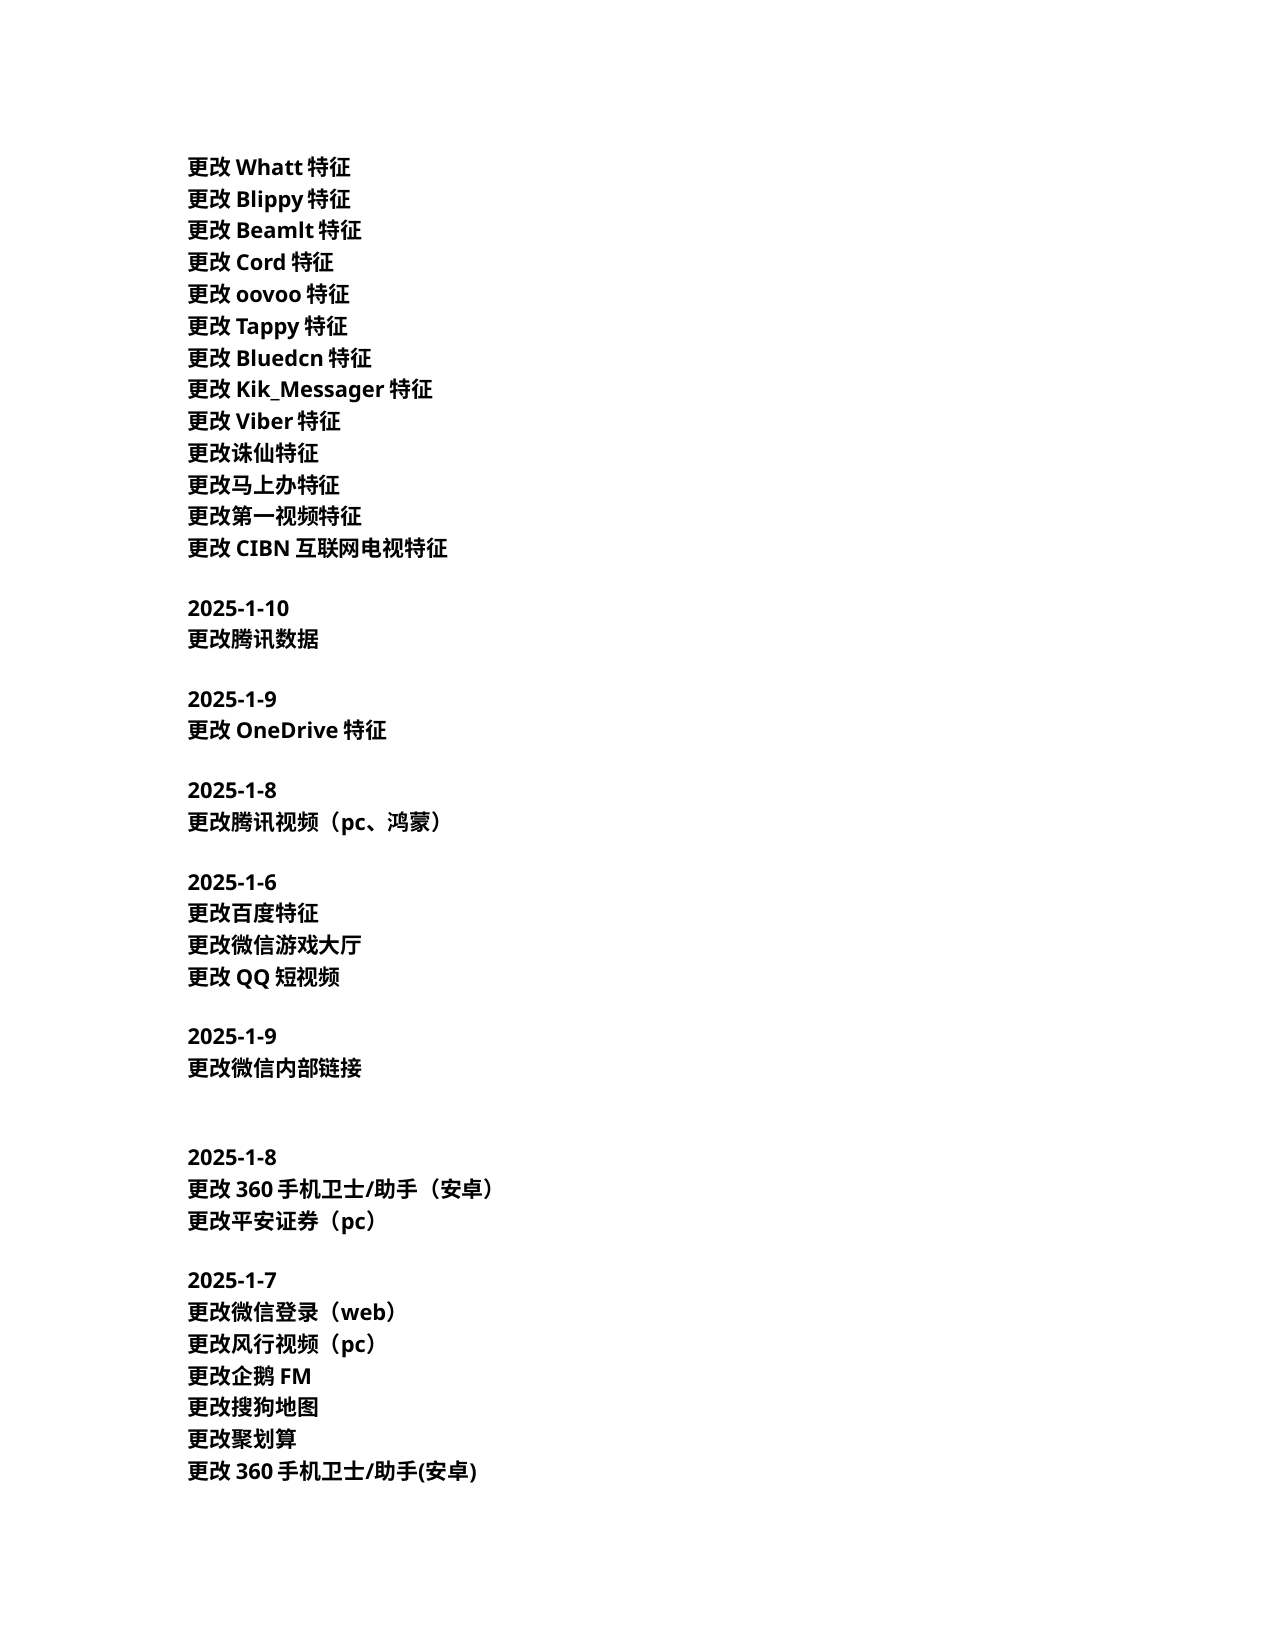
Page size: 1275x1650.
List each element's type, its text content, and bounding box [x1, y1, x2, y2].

text 更改oovoo特征 [187, 277, 1087, 309]
text 2025-1-8 [187, 775, 1087, 805]
text 更改Kik_Messager特征 [187, 372, 1087, 404]
text 更改Viber特征 [187, 404, 1087, 436]
text 更改Tappy特征 [187, 309, 1087, 341]
text 更改Bluedcn特征 [187, 341, 1087, 372]
text 2025-1-6 [187, 866, 1087, 896]
text 2025-1-10 [187, 592, 1087, 622]
text 2025-1-7 [187, 1265, 1087, 1295]
text 更改QQ短视频 [187, 959, 1087, 991]
text 更改微信登录（web） [187, 1295, 1087, 1327]
text 更改百度特征 [187, 896, 1087, 928]
text 2025-1-9 [187, 1021, 1087, 1051]
text 更改Whatt特征 [187, 150, 1087, 182]
text 更改第一视频特征 [187, 499, 1087, 531]
text 2025-1-8 [187, 1142, 1087, 1172]
text 更改平安证券（pc） [187, 1204, 1087, 1236]
text 更改马上办特征 [187, 468, 1087, 499]
text 更改CIBN互联网电视特征 [187, 531, 1087, 563]
text 更改Blippy特征 [187, 182, 1087, 213]
text 更改微信内部链接 [187, 1051, 1087, 1083]
text 2025-1-9 [187, 684, 1087, 713]
text 更改微信游戏大厅 [187, 928, 1087, 959]
text 更改诛仙特征 [187, 436, 1087, 468]
text 更改Beamlt特征 [187, 213, 1087, 245]
text 更改腾讯数据 [187, 622, 1087, 654]
text 更改风行视频（pc） [187, 1327, 1087, 1359]
text 更改腾讯视频（pc、鸿蒙） [187, 805, 1087, 837]
text 更改360手机卫士/助手(安卓) [187, 1454, 1087, 1486]
text 更改Cord特征 [187, 245, 1087, 277]
text 更改搜狗地图 更改聚划算 [187, 1390, 1087, 1454]
text 更改OneDrive特征 [187, 713, 1087, 745]
text 更改360手机卫士/助手（安卓） [187, 1172, 1087, 1204]
text 更改企鹅FM [187, 1359, 1087, 1390]
